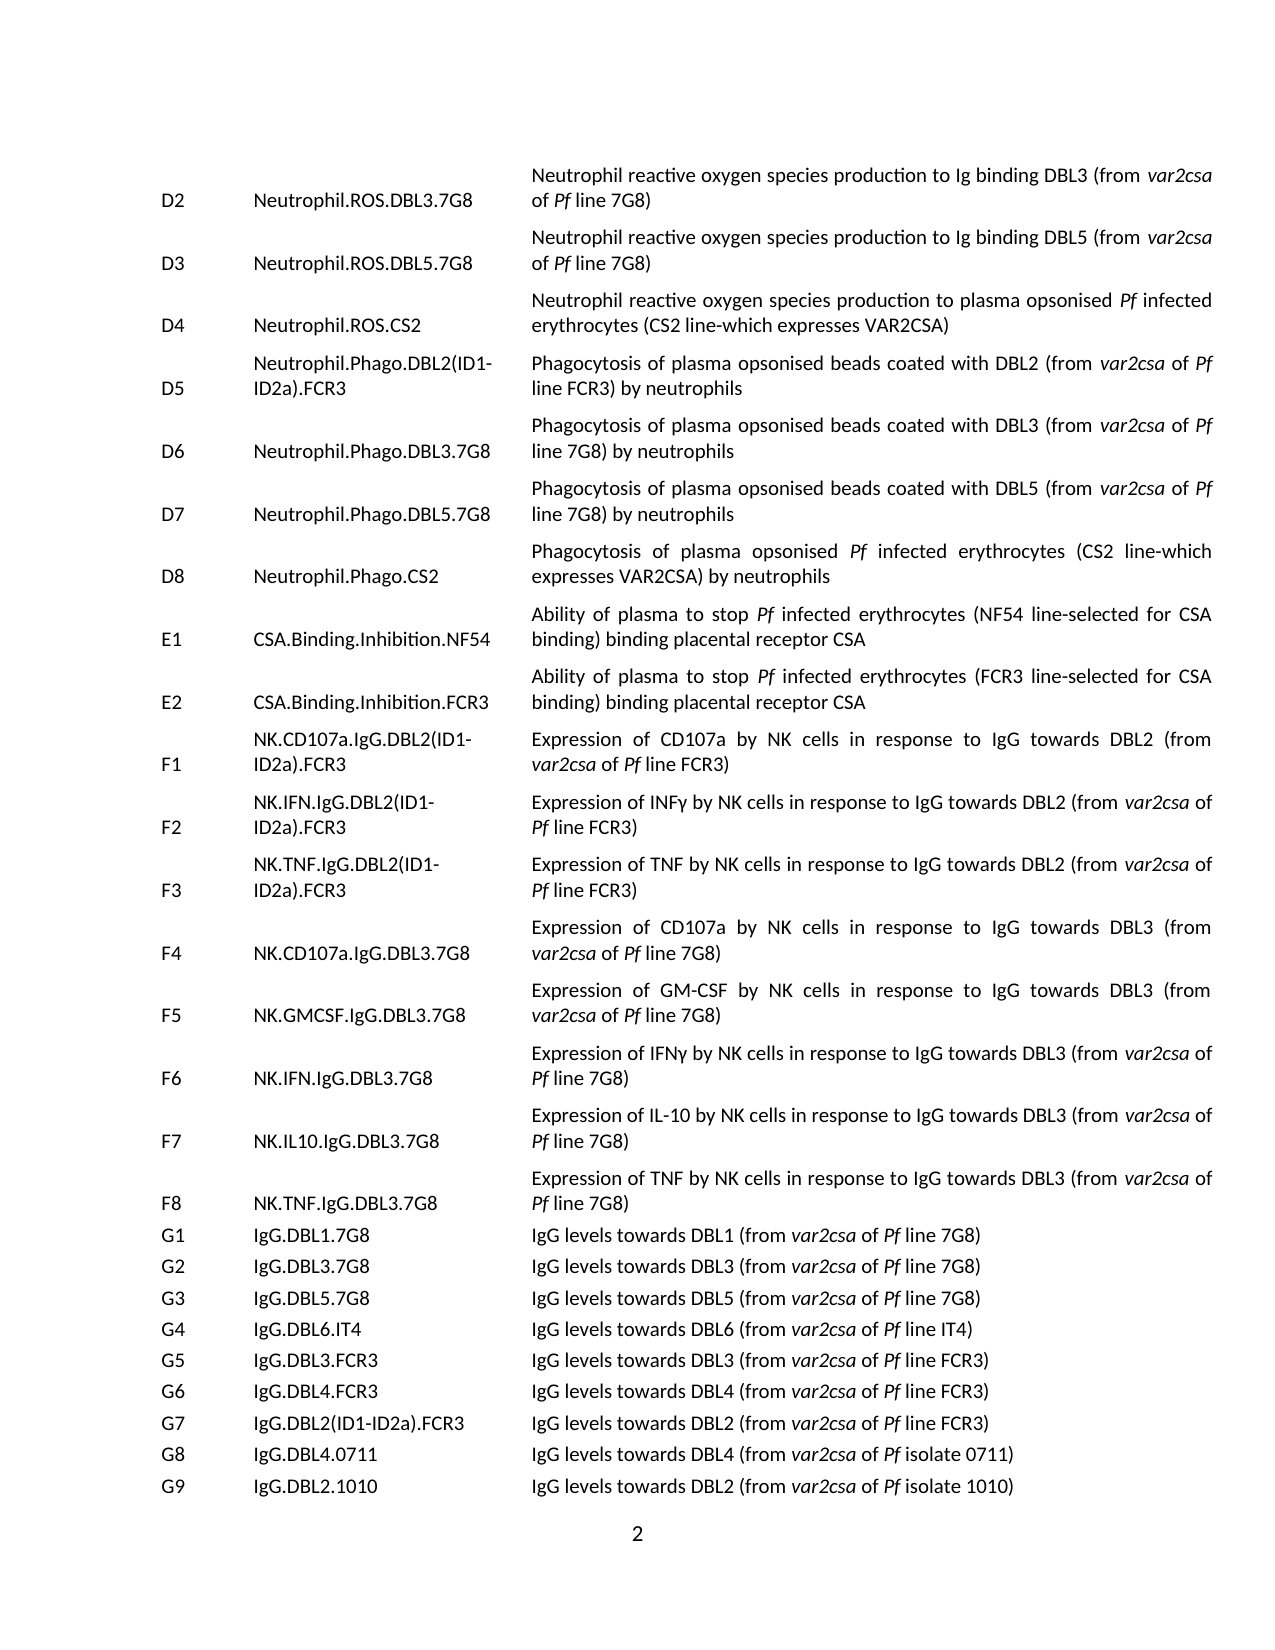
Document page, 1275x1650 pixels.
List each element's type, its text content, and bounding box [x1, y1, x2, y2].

table_cell G4 [150, 1310, 242, 1341]
table_cell Ability of plasma to stop Pf infected erythrocytes (FCR3 line-selected for CSA binding) binding placental receptor CSA [520, 652, 1223, 714]
table_cell D4 [150, 275, 242, 338]
table_cell Phagocytosis of plasma opsonised beads coated with DBL5 (from var2csa of Pf line 7G8) by neutrophils [520, 464, 1223, 526]
table_cell Phagocytosis of plasma opsonised beads coated with DBL3 (from var2csa of Pf line 7G8) by neutrophils [520, 401, 1223, 463]
table_cell D8 [150, 526, 242, 589]
table_cell NK.IFN.IgG.DBL3.7G8 [242, 1028, 520, 1091]
table_cell E1 [150, 589, 242, 652]
table_cell CSA.Binding.Inhibition.FCR3 [242, 652, 520, 714]
table_cell Neutrophil.Phago.DBL5.7G8 [242, 464, 520, 526]
table_cell D3 [150, 213, 242, 275]
table_cell IgG.DBL6.IT4 [242, 1310, 520, 1341]
table_cell Neutrophil.ROS.DBL5.7G8 [242, 213, 520, 275]
table_cell Expression of GM-CSF by NK cells in response to IgG towards DBL3 (from var2csa of Pf line 7G8) [520, 965, 1223, 1028]
table_cell IgG.DBL5.7G8 [242, 1279, 520, 1310]
table_cell G3 [150, 1279, 242, 1310]
table_cell IgG levels towards DBL3 (from var2csa of Pf line FCR3) [520, 1341, 1223, 1373]
table_cell IgG levels towards DBL2 (from var2csa of Pf isolate 1010) [520, 1467, 1223, 1498]
table_cell IgG levels towards DBL1 (from var2csa of Pf line 7G8) [520, 1216, 1223, 1247]
table_cell IgG.DBL1.7G8 [242, 1216, 520, 1247]
table_cell Expression of IFNγ by NK cells in response to IgG towards DBL3 (from var2csa of Pf line 7G8) [520, 1028, 1223, 1091]
table_cell IgG levels towards DBL6 (from var2csa of Pf line IT4) [520, 1310, 1223, 1341]
table_cell CSA.Binding.Inhibition.NF54 [242, 589, 520, 652]
table_cell D7 [150, 464, 242, 526]
table_cell IgG.DBL3.7G8 [242, 1248, 520, 1279]
table_cell Expression of IL-10 by NK cells in response to IgG towards DBL3 (from var2csa of Pf line 7G8) [520, 1091, 1223, 1153]
table_cell F3 [150, 840, 242, 902]
table_cell NK.IFN.IgG.DBL2(ID1-ID2a).FCR3 [242, 777, 520, 840]
table_cell NK.GMCSF.IgG.DBL3.7G8 [242, 965, 520, 1028]
table_cell F8 [150, 1153, 242, 1216]
table_cell Expression of CD107a by NK cells in response to IgG towards DBL2 (from var2csa of Pf line FCR3) [520, 714, 1223, 777]
table_cell Expression of INFγ by NK cells in response to IgG towards DBL2 (from var2csa of Pf line FCR3) [520, 777, 1223, 840]
table_cell Neutrophil reactive oxygen species production to Ig binding DBL3 (from var2csa of Pf line 7G8) [520, 150, 1223, 213]
table_cell IgG levels towards DBL5 (from var2csa of Pf line 7G8) [520, 1279, 1223, 1310]
table_cell IgG levels towards DBL4 (from var2csa of Pf isolate 0711) [520, 1436, 1223, 1467]
table_cell IgG.DBL2.1010 [242, 1467, 520, 1498]
table_cell IgG.DBL4.0711 [242, 1436, 520, 1467]
table_cell Neutrophil.Phago.DBL3.7G8 [242, 401, 520, 463]
table_cell G8 [150, 1436, 242, 1467]
table_cell D2 [150, 150, 242, 213]
table_cell G7 [150, 1404, 242, 1436]
table_cell Neutrophil reactive oxygen species production to plasma opsonised Pf infected erythrocytes (CS2 line-which expresses VAR2CSA) [520, 275, 1223, 338]
table_cell F4 [150, 903, 242, 965]
table_cell G9 [150, 1467, 242, 1498]
table_cell G6 [150, 1373, 242, 1404]
table_cell F7 [150, 1091, 242, 1153]
table_cell G1 [150, 1216, 242, 1247]
table_cell Neutrophil.Phago.DBL2(ID1-ID2a).FCR3 [242, 338, 520, 401]
table_cell NK.CD107a.IgG.DBL3.7G8 [242, 903, 520, 965]
table_cell Phagocytosis of plasma opsonised Pf infected erythrocytes (CS2 line-which expresses VAR2CSA) by neutrophils [520, 526, 1223, 589]
table_cell Neutrophil.ROS.CS2 [242, 275, 520, 338]
table_cell E2 [150, 652, 242, 714]
table_cell IgG levels towards DBL4 (from var2csa of Pf line FCR3) [520, 1373, 1223, 1404]
table_cell Ability of plasma to stop Pf infected erythrocytes (NF54 line-selected for CSA binding) binding placental receptor CSA [520, 589, 1223, 652]
table_cell F6 [150, 1028, 242, 1091]
table_cell Neutrophil.ROS.DBL3.7G8 [242, 150, 520, 213]
table_cell NK.CD107a.IgG.DBL2(ID1-ID2a).FCR3 [242, 714, 520, 777]
table_cell NK.IL10.IgG.DBL3.7G8 [242, 1091, 520, 1153]
table_cell IgG levels towards DBL2 (from var2csa of Pf line FCR3) [520, 1404, 1223, 1436]
table_cell F2 [150, 777, 242, 840]
table_cell IgG.DBL4.FCR3 [242, 1373, 520, 1404]
table_cell G2 [150, 1248, 242, 1279]
table_cell NK.TNF.IgG.DBL2(ID1-ID2a).FCR3 [242, 840, 520, 902]
table_cell D5 [150, 338, 242, 401]
table_cell Expression of TNF by NK cells in response to IgG towards DBL2 (from var2csa of Pf line FCR3) [520, 840, 1223, 902]
table_cell Neutrophil reactive oxygen species production to Ig binding DBL5 (from var2csa of Pf line 7G8) [520, 213, 1223, 275]
table_cell G5 [150, 1341, 242, 1373]
table_cell IgG levels towards DBL3 (from var2csa of Pf line 7G8) [520, 1248, 1223, 1279]
table_cell D6 [150, 401, 242, 463]
table_cell NK.TNF.IgG.DBL3.7G8 [242, 1153, 520, 1216]
table_cell IgG.DBL3.FCR3 [242, 1341, 520, 1373]
table_cell IgG.DBL2(ID1-ID2a).FCR3 [242, 1404, 520, 1436]
table_cell Expression of TNF by NK cells in response to IgG towards DBL3 (from var2csa of Pf line 7G8) [520, 1153, 1223, 1216]
table_cell Neutrophil.Phago.CS2 [242, 526, 520, 589]
table_cell F5 [150, 965, 242, 1028]
table_cell Expression of CD107a by NK cells in response to IgG towards DBL3 (from var2csa of Pf line 7G8) [520, 903, 1223, 965]
table_cell Phagocytosis of plasma opsonised beads coated with DBL2 (from var2csa of Pf line FCR3) by neutrophils [520, 338, 1223, 401]
table_cell F1 [150, 714, 242, 777]
